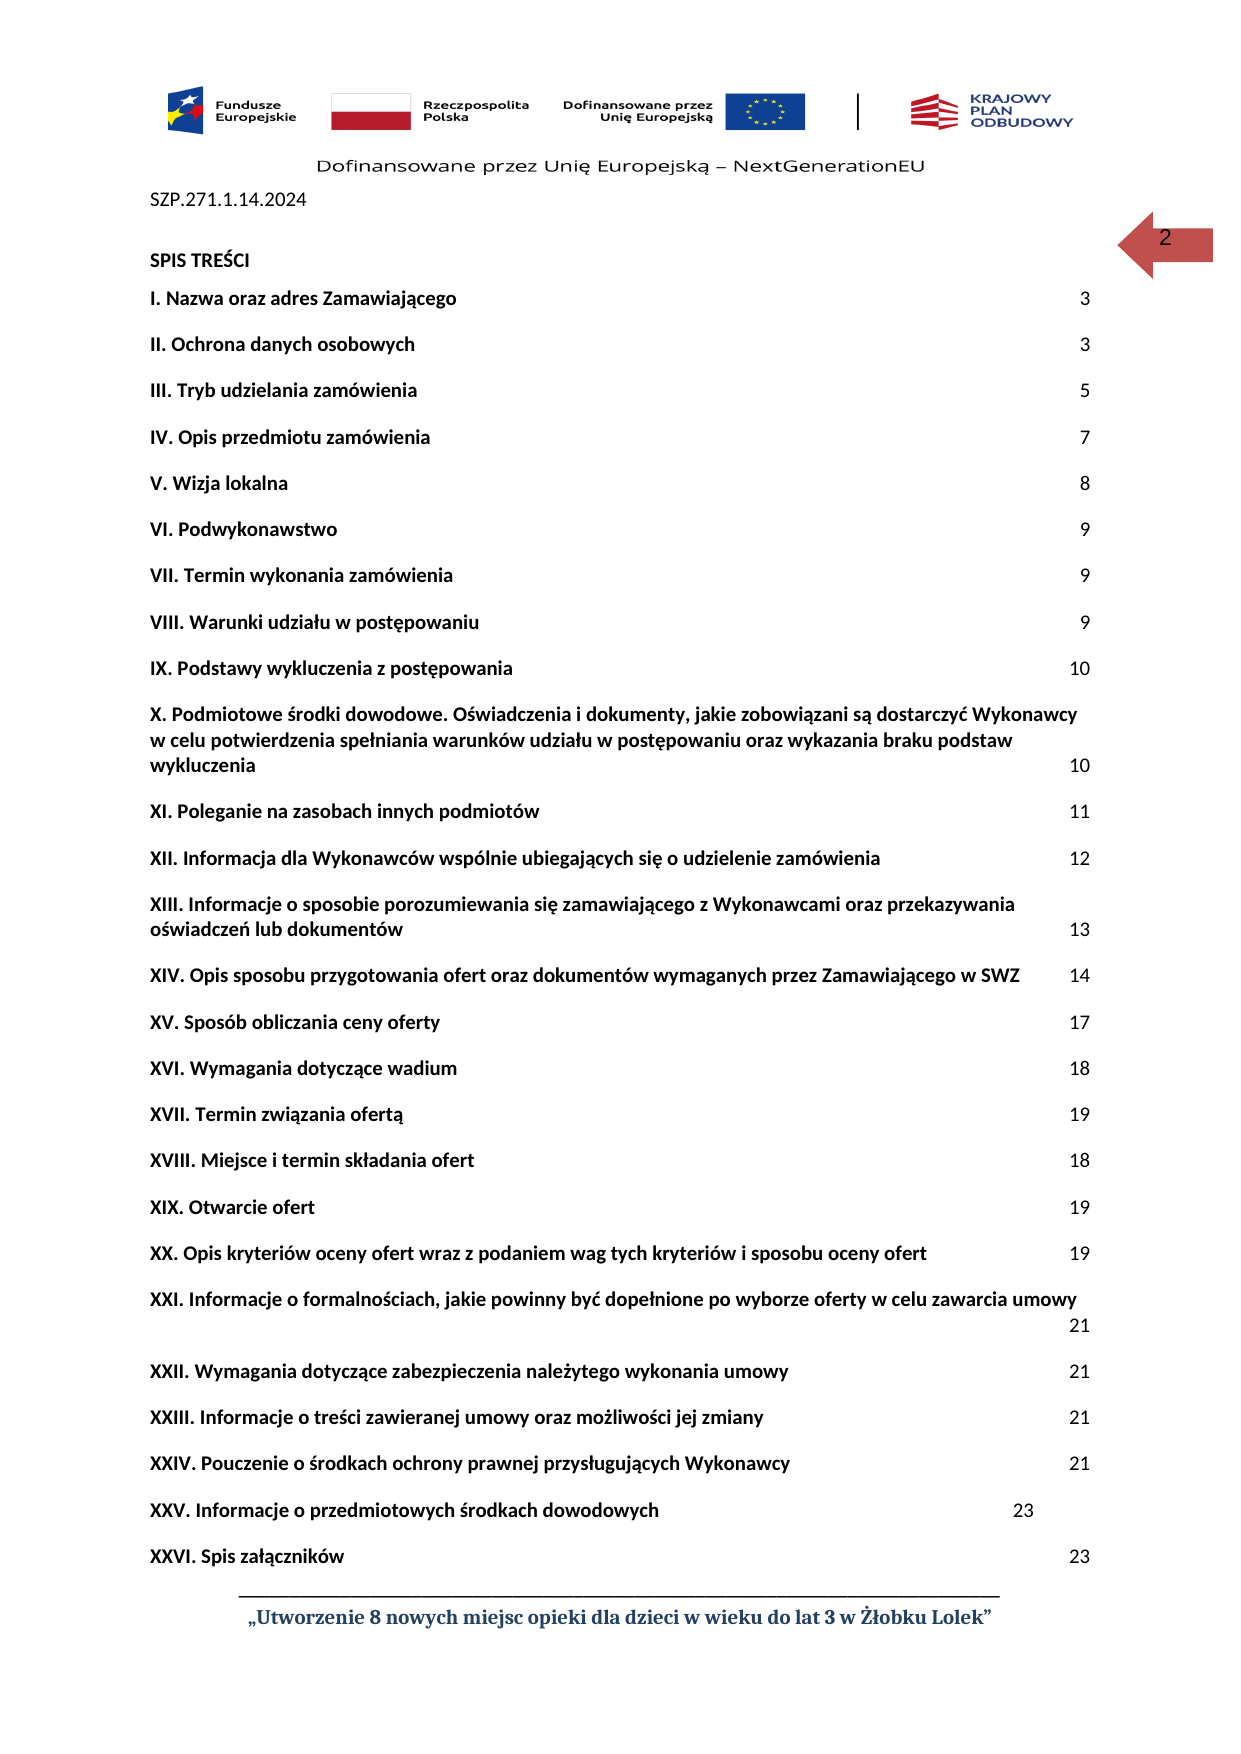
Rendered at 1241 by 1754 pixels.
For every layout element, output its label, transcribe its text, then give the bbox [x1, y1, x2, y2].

text SPIS TREŚCI [150, 248, 1090, 273]
picture [150, 75, 1091, 187]
